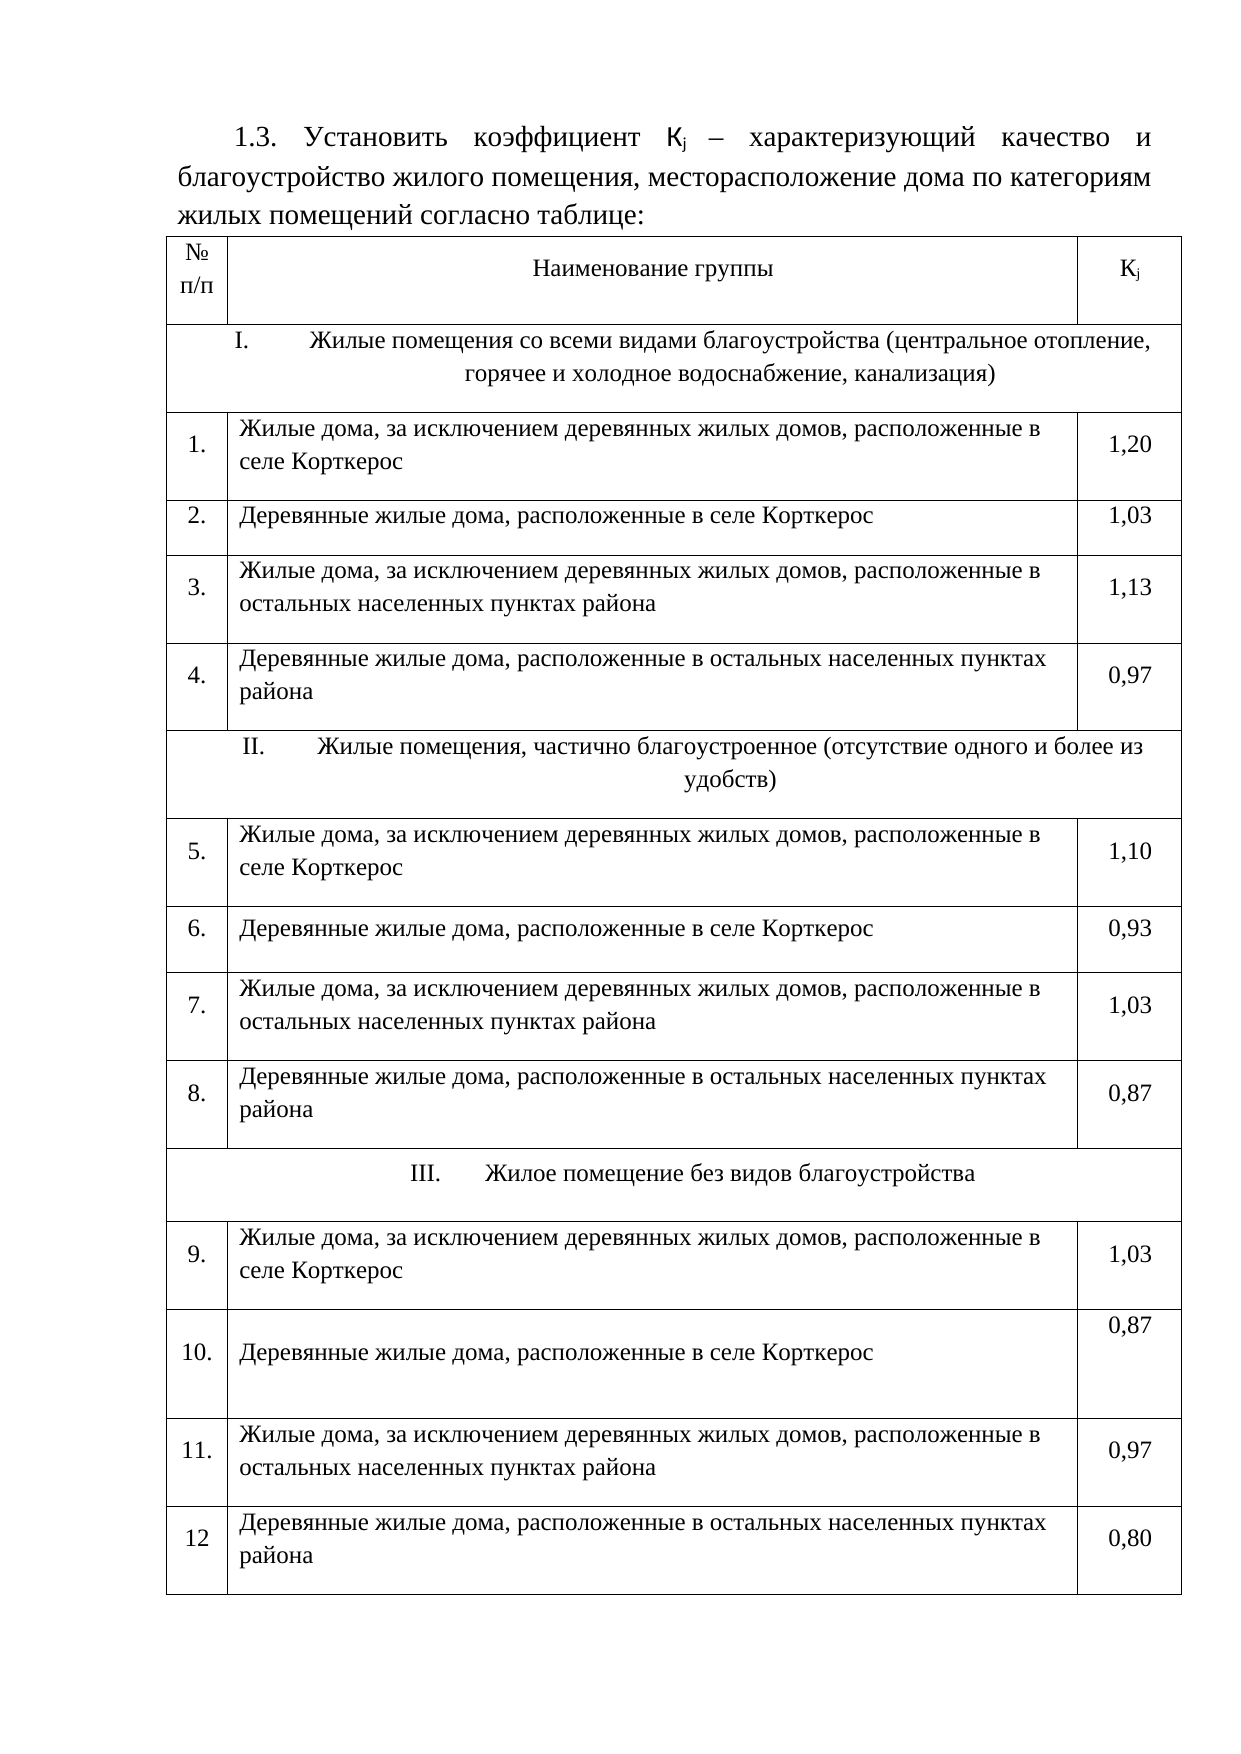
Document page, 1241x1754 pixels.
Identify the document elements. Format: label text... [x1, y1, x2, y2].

table_cell 1,20 [1078, 413, 1181, 499]
table_cell 0,97 [1078, 644, 1181, 730]
table_cell Жилые помещения со всеми видами благоустройства (центральное отопление, горячее и холодное водоснабжение, канализация) [167, 325, 1181, 412]
table_cell 1,13 [1078, 556, 1181, 642]
table_header Наименование группы [228, 237, 1077, 324]
table_cell Жилые дома, за исключением деревянных жилых домов, расположенные в селе Корткерос [228, 1222, 1077, 1309]
table_cell 0,97 [1078, 1419, 1181, 1506]
table_cell 9. [167, 1222, 227, 1309]
table_cell Жилое помещение без видов благоустройства [167, 1149, 1181, 1221]
table_cell Жилые дома, за исключением деревянных жилых домов, расположенные в селе Корткерос [228, 819, 1077, 906]
table_cell 5. [167, 819, 227, 906]
table_cell Жилые дома, за исключением деревянных жилых домов, расположенные в селе Корткерос [228, 413, 1077, 499]
table_cell 0,80 [1078, 1507, 1181, 1594]
table_cell Жилые помещения, частично благоустроенное (отсутствие одного и более из удобств) [167, 731, 1181, 818]
table_cell 0,93 [1078, 907, 1181, 972]
table_cell 1,03 [1078, 501, 1181, 554]
table_cell 0,87 [1078, 1310, 1181, 1418]
table_cell Деревянные жилые дома, расположенные в остальных населенных пунктах района [228, 644, 1077, 730]
table_cell 2. [167, 501, 227, 554]
table_cell Деревянные жилые дома, расположенные в остальных населенных пунктах района [228, 1061, 1077, 1148]
table_cell 6. [167, 907, 227, 972]
table_cell 1,03 [1078, 1222, 1181, 1309]
table_header № п/п [167, 237, 227, 324]
table_cell 8. [167, 1061, 227, 1148]
table_cell 12 [167, 1507, 227, 1594]
table_cell 0,87 [1078, 1061, 1181, 1148]
table_cell 11. [167, 1419, 227, 1506]
table_cell Деревянные жилые дома, расположенные в остальных населенных пунктах района [228, 1507, 1077, 1594]
table_cell Деревянные жилые дома, расположенные в селе Корткерос [228, 1310, 1077, 1418]
text 1.3. Установить коэффициент Кj – характеризующий качество и благоустройство жилого помещения, месторасположение дома по категориям жилых помещений согласно таблице: [177, 118, 1152, 231]
table_cell 1,10 [1078, 819, 1181, 906]
table_cell Деревянные жилые дома, расположенные в селе Корткерос [228, 501, 1077, 554]
table_cell Жилые дома, за исключением деревянных жилых домов, расположенные в остальных населенных пунктах района [228, 556, 1077, 642]
table_cell 1. [167, 413, 227, 499]
table_cell 7. [167, 973, 227, 1060]
table_cell 1,03 [1078, 973, 1181, 1060]
table_cell 4. [167, 644, 227, 730]
table_header Кj [1078, 237, 1181, 324]
table_cell Жилые дома, за исключением деревянных жилых домов, расположенные в остальных населенных пунктах района [228, 973, 1077, 1060]
table_cell Деревянные жилые дома, расположенные в селе Корткерос [228, 907, 1077, 972]
table_cell 3. [167, 556, 227, 642]
table_cell 10. [167, 1310, 227, 1418]
table_cell Жилые дома, за исключением деревянных жилых домов, расположенные в остальных населенных пунктах района [228, 1419, 1077, 1506]
